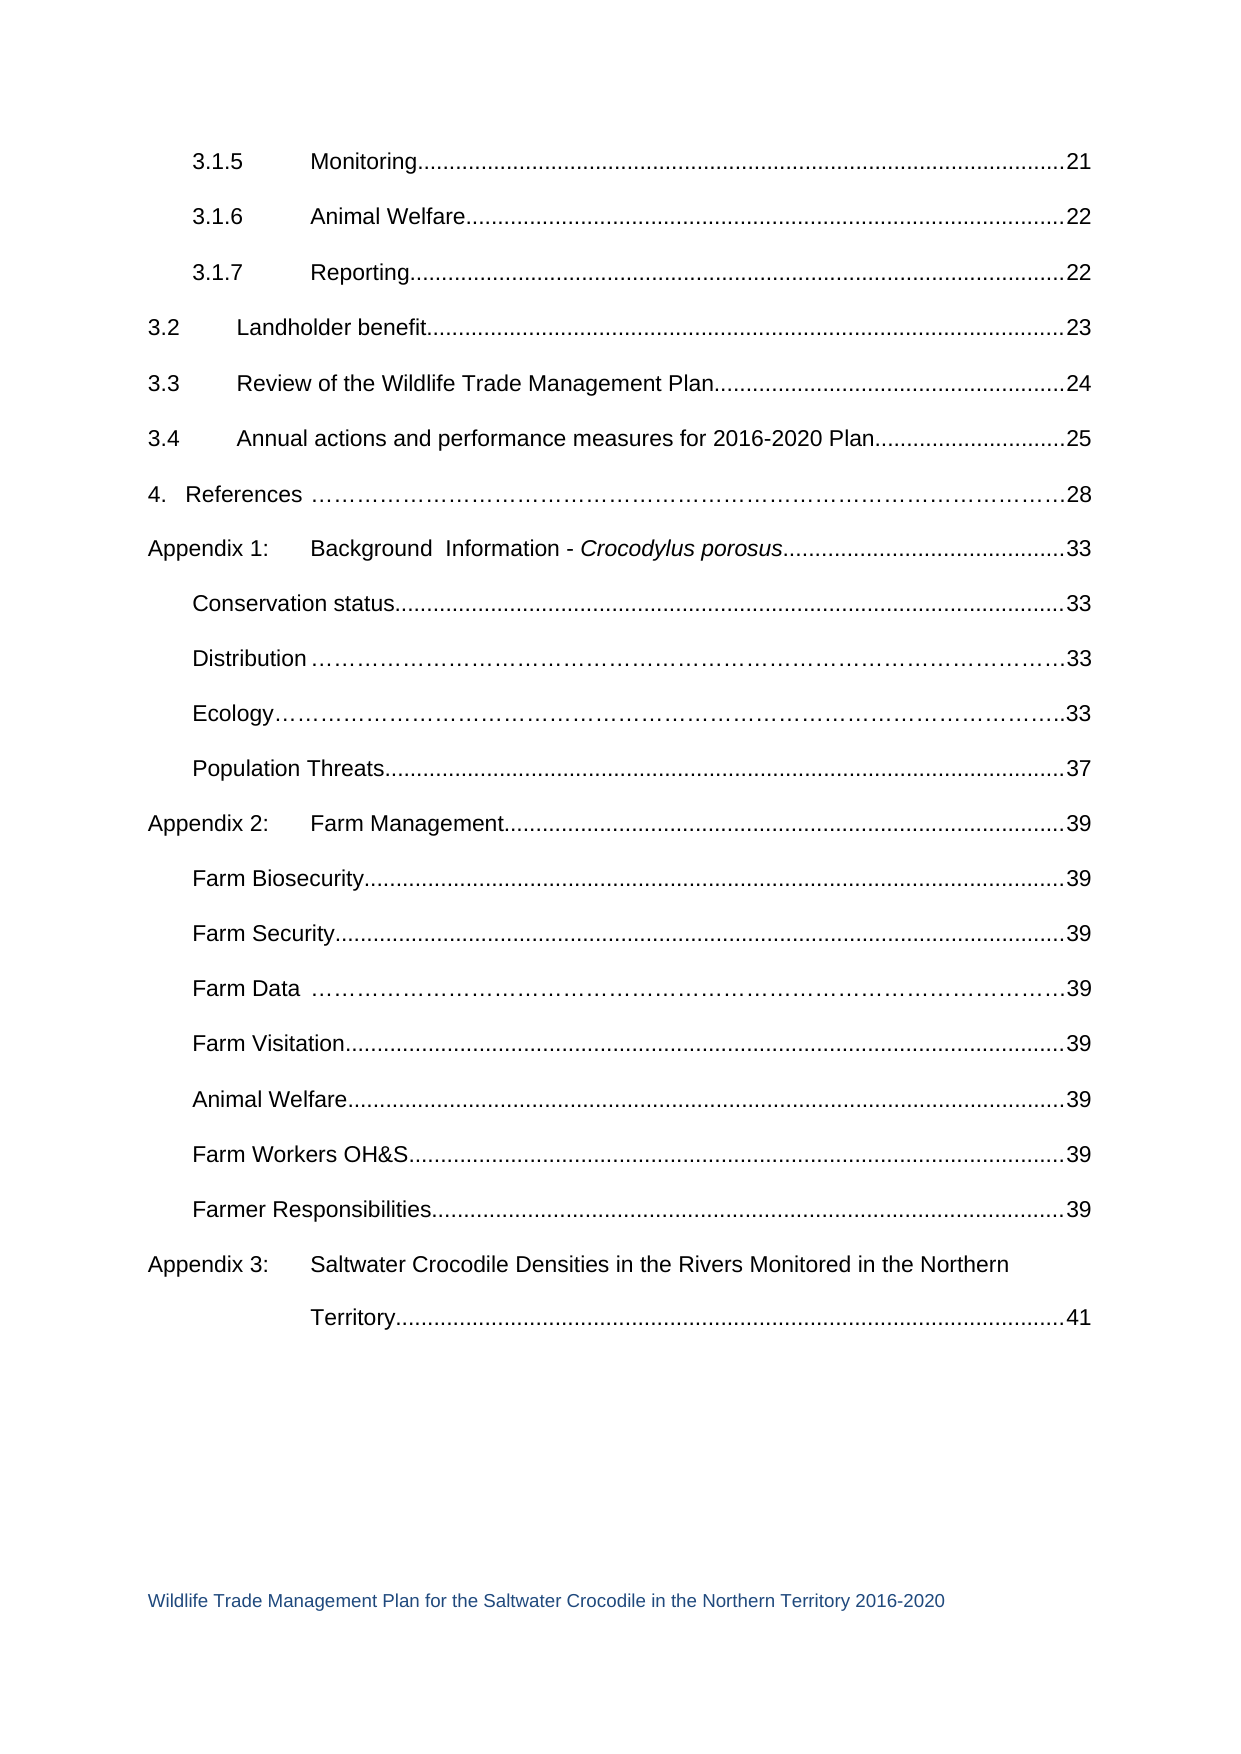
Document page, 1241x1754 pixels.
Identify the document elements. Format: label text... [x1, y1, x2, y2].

text Ecology…………………………………………………………………………………………..33 [192, 700, 1092, 726]
text Appendix 2: Farm Management 39 [148, 810, 1092, 837]
text Farm Security 39 [192, 920, 1092, 946]
text 3.3 Review of the Wildlife Trade Management Plan 24 [148, 370, 1092, 396]
text Farm Visitation 39 [192, 1030, 1092, 1057]
text Farm Biosecurity 39 [192, 865, 1092, 891]
text Farm Data ………………………………………………………………………………………39 [192, 975, 1092, 1002]
text 3.4 Annual actions and performance measures for 2016-2020 Plan 25 [148, 425, 1092, 452]
text Conservation status 33 [192, 589, 1092, 616]
text Farmer Responsibilities 39 [192, 1196, 1092, 1222]
text Distribution ………………………………………………………………………………………33 [192, 645, 1092, 671]
text Farm Workers OH&S 39 [192, 1141, 1092, 1167]
text Appendix 1: Background Information - Crocodylus porosus 33 [148, 535, 1092, 562]
text Animal Welfare 39 [192, 1086, 1092, 1112]
text 3.1.5 Monitoring 21 [192, 148, 1092, 174]
text 4. References ………………………………………………………………………………………28 [148, 481, 1092, 507]
text 3.1.7 Reporting 22 [192, 259, 1092, 285]
text 3.2 Landholder benefit 23 [148, 314, 1092, 341]
text Population Threats 37 [192, 755, 1092, 782]
text Appendix 3: Saltwater Crocodile Densities in the Rivers Monitored in the Northern Territory 41 [148, 1251, 1092, 1330]
text 3.1.6 Animal Welfare 22 [192, 203, 1092, 229]
